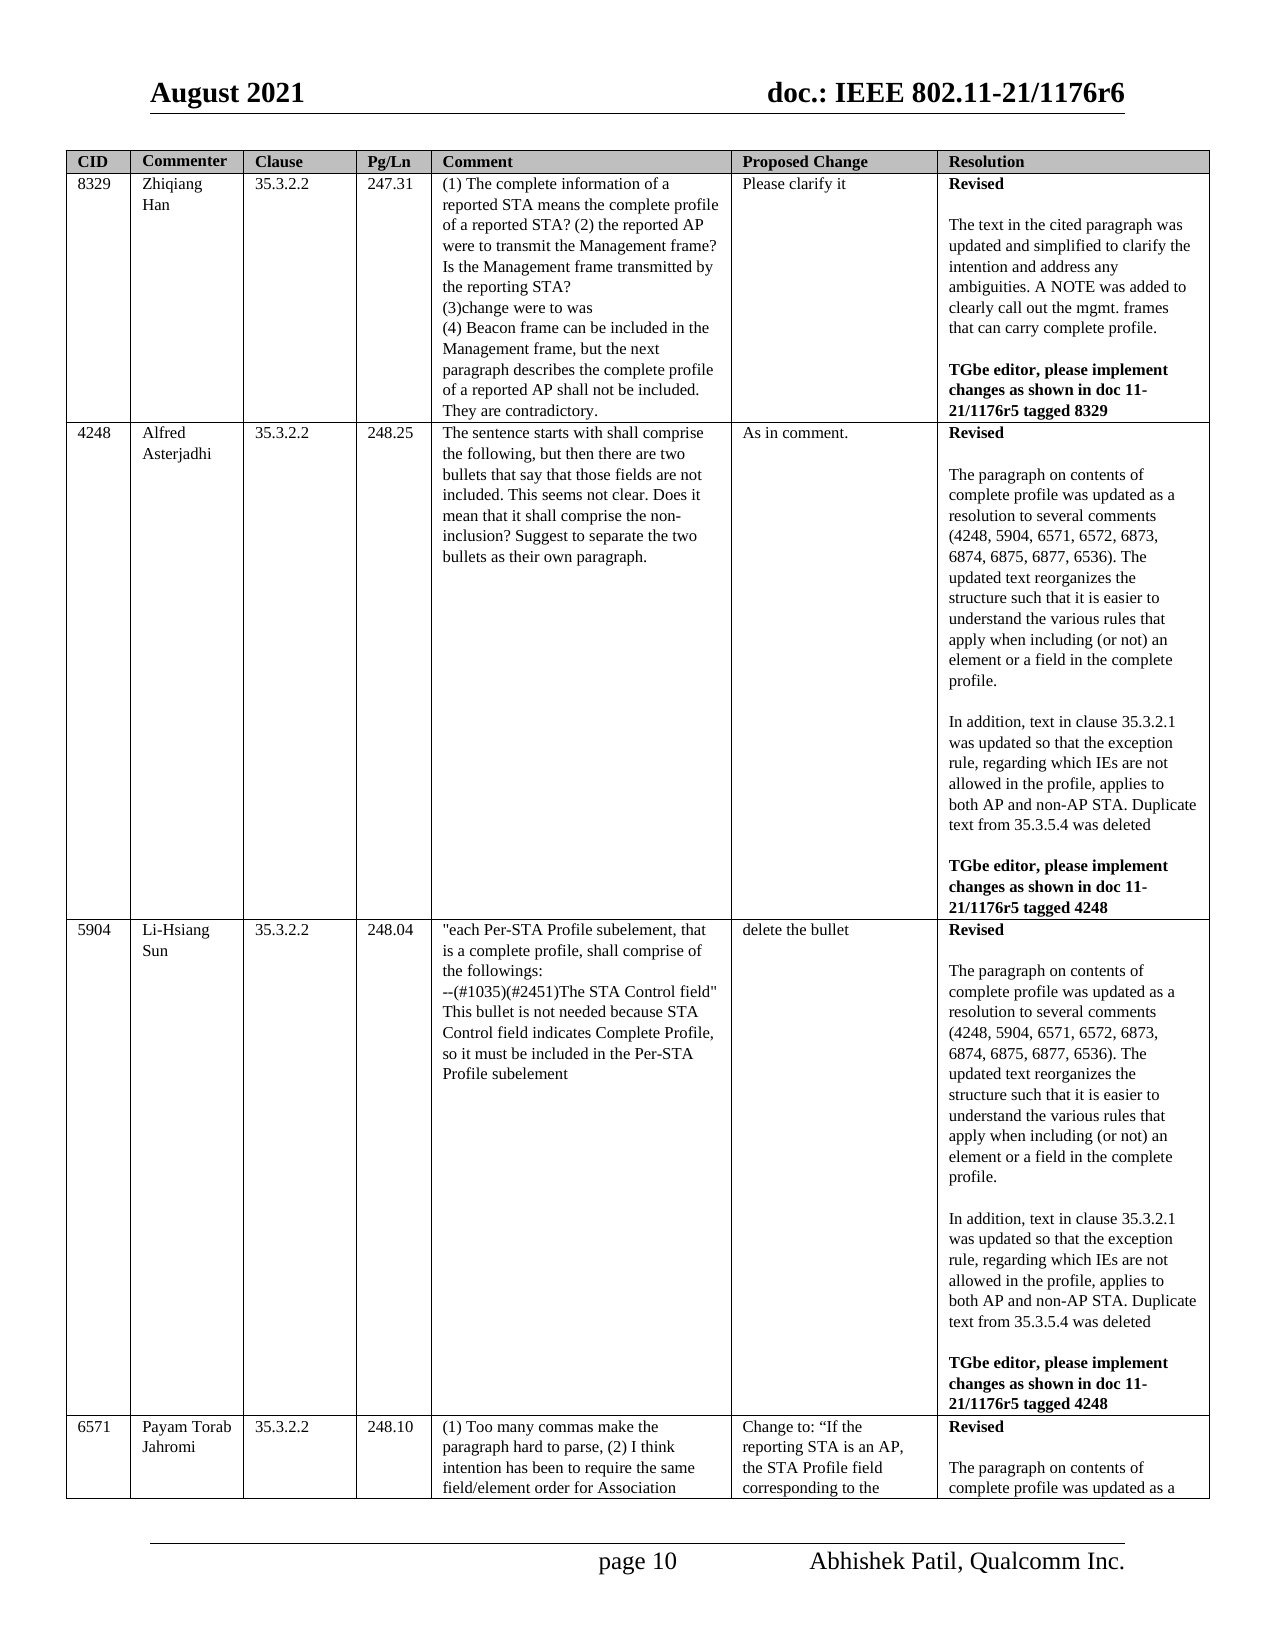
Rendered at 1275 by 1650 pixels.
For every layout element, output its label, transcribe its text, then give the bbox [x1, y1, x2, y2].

table_cell 35.3.2.2 [244, 174, 356, 422]
table_header Pg/Ln [357, 151, 431, 173]
table_cell 4248 [67, 423, 130, 919]
table_cell (1) The complete information of a reported STA means the complete profile of a reported STA? (2) the reported AP were to transmit the Management frame? Is the Management frame transmitted by the reporting STA? (3)change were to was (4) Beacon frame can be included in the Management frame, but the next paragraph describes the complete profile of a reported AP shall not be included. They are contradictory. [432, 174, 731, 422]
table_cell 5904 [67, 920, 130, 1415]
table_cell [938, 1416, 1209, 1497]
table_header Commenter [131, 151, 243, 173]
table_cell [432, 1416, 731, 1497]
table_cell Please clarify it [732, 174, 937, 422]
table_cell 248.25 [357, 423, 431, 919]
table_cell 6571 [67, 1416, 130, 1497]
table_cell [732, 1416, 937, 1497]
table_header Proposed Change [732, 151, 937, 173]
table_cell "each Per-STA Profile subelement, that is a complete profile, shall comprise of the followings: --(#1035)(#2451)The STA Control field" This bullet is not needed because STA Control field indicates Complete Profile, so it must be included in the Per-STA Profile subelement [432, 920, 731, 1415]
table_cell 35.3.2.2 [244, 1416, 356, 1497]
table_cell The sentence starts with shall comprise the following, but then there are two bullets that say that those fields are not included. This seems not clear. Does it mean that it shall comprise the non-inclusion? Suggest to separate the two bullets as their own paragraph. [432, 423, 731, 919]
table_cell 35.3.2.2 [244, 920, 356, 1415]
table_cell Li-Hsiang Sun [131, 920, 243, 1415]
table_cell 248.10 [357, 1416, 431, 1497]
table_cell 247.31 [357, 174, 431, 422]
table_cell delete the bullet [732, 920, 937, 1415]
table_header Comment [432, 151, 731, 173]
table_cell 248.04 [357, 920, 431, 1415]
table_header CID [67, 151, 130, 173]
table_cell 35.3.2.2 [244, 423, 356, 919]
table_header Resolution [938, 151, 1209, 173]
table_cell Alfred Asterjadhi [131, 423, 243, 919]
table_cell Revised The text in the cited paragraph was updated and simplified to clarify the intention and address any ambiguities. A NOTE was added to clearly call out the mgmt. frames that can carry complete profile. TGbe editor, please implement changes as shown in doc 11-21/1176r5 tagged 8329 [938, 174, 1209, 422]
table_cell As in comment. [732, 423, 937, 919]
table_header Clause [244, 151, 356, 173]
table_cell 8329 [67, 174, 130, 422]
table_cell Zhiqiang Han [131, 174, 243, 422]
table_cell Payam Torab Jahromi [131, 1416, 243, 1497]
